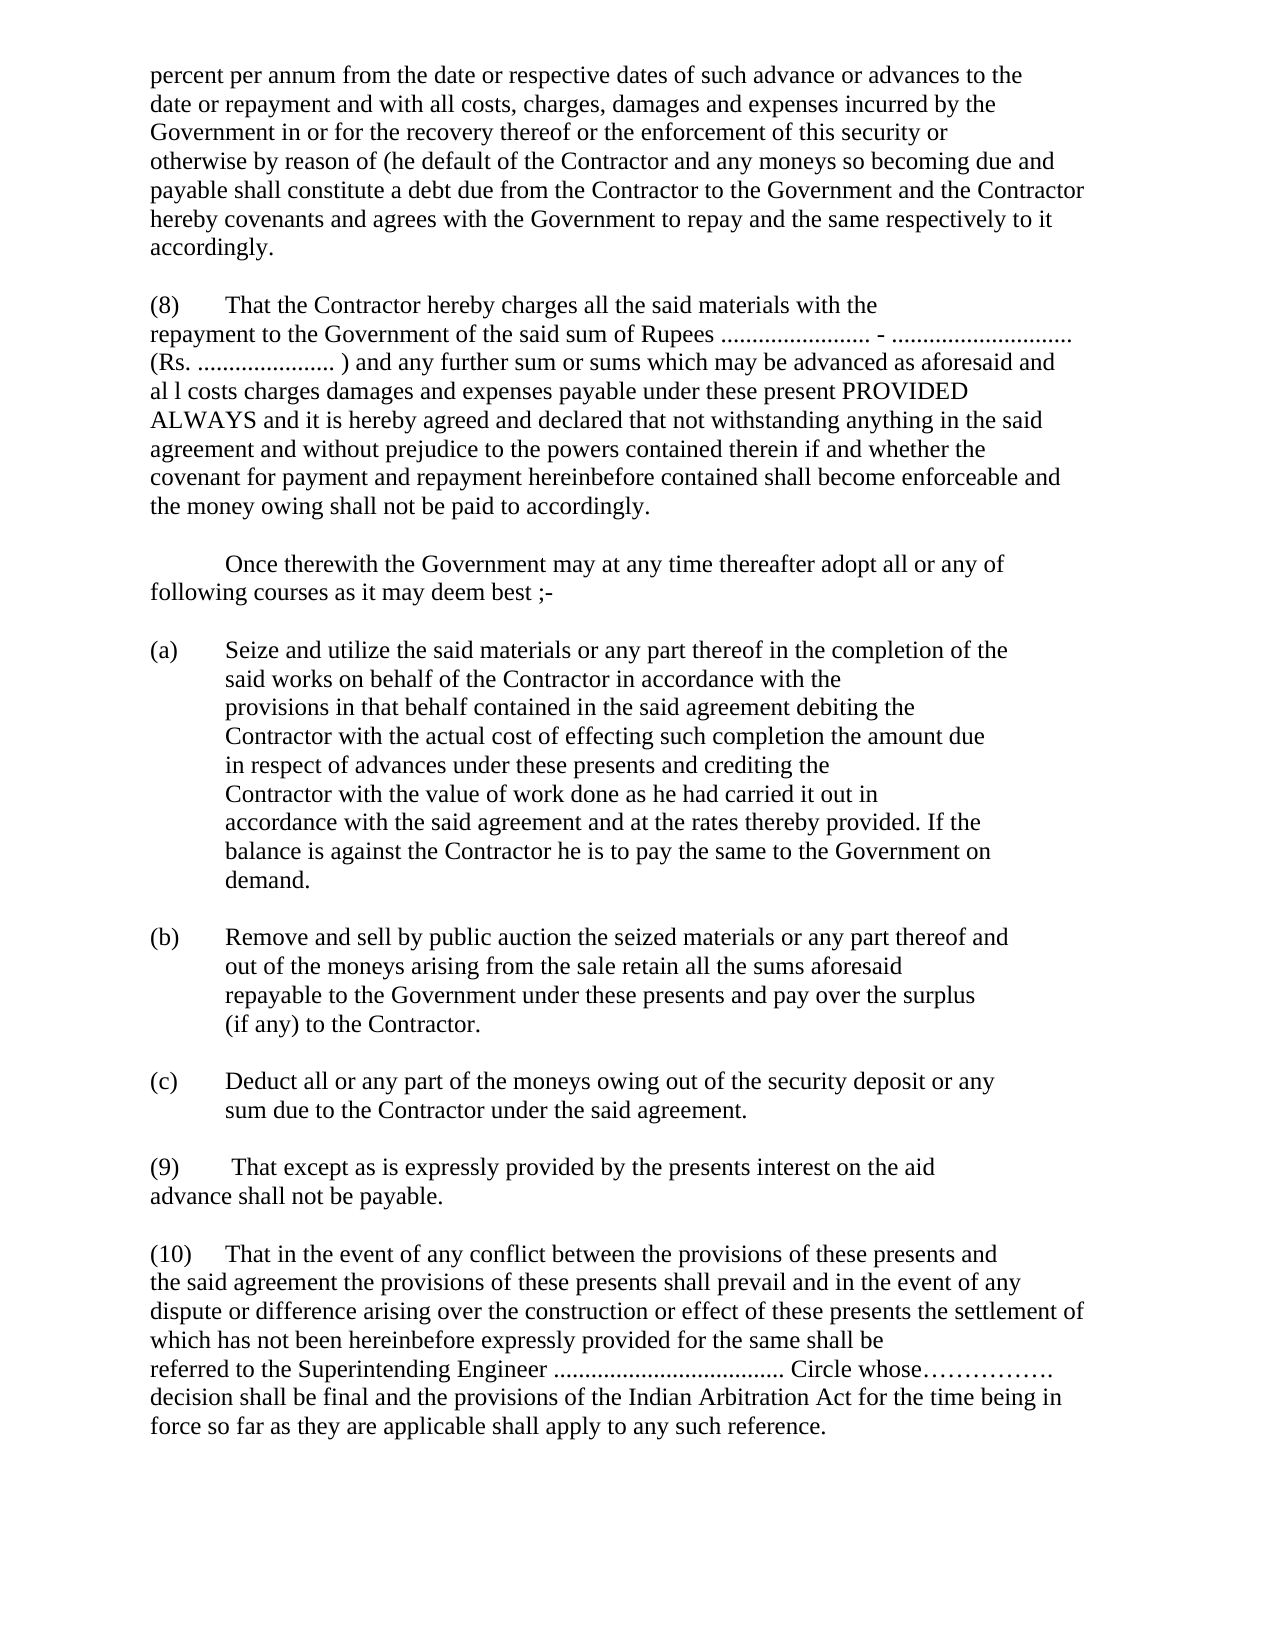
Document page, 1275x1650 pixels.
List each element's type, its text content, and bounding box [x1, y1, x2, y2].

text al l costs charges damages and expenses payable under these present PROVIDED [150, 376, 1125, 405]
text demand. [225, 865, 1125, 894]
text (c) Deduct all or any part of the moneys owing out of the security deposit or any [150, 1066, 1125, 1095]
text covenant for payment and repayment hereinbefore contained shall become enforceable and [150, 462, 1125, 491]
text out of the moneys arising from the sale retain all the sums aforesaid [225, 951, 1125, 980]
text (9) That except as is expressly provided by the presents interest on the aid [150, 1152, 1125, 1181]
text payable shall constitute a debt due from the Contractor to the Government and the Contractor [150, 175, 1125, 204]
text Contractor with the actual cost of effecting such completion the amount due [225, 721, 1125, 750]
text the said agreement the provisions of these presents shall prevail and in the event of any [150, 1267, 1125, 1296]
text decision shall be final and the provisions of the Indian Arbitration Act for the time being in [150, 1382, 1125, 1411]
text (if any) to the Contractor. [225, 1009, 1125, 1037]
text (b) Remove and sell by public auction the seized materials or any part thereof and [150, 922, 1125, 951]
text Contractor with the value of work done as he had carried it out in [225, 779, 1125, 807]
text provisions in that behalf contained in the said agreement debiting the [225, 692, 1125, 721]
text hereby covenants and agrees with the Government to repay and the same respectively to it [150, 204, 1125, 232]
text the money owing shall not be paid to accordingly. [150, 491, 1125, 520]
text agreement and without prejudice to the powers contained therein if and whether the [150, 434, 1125, 462]
text Government in or for the recovery thereof or the enforcement of this security or [150, 117, 1125, 146]
text ALWAYS and it is hereby agreed and declared that not withstanding anything in the said [150, 405, 1125, 434]
text balance is against the Contractor he is to pay the same to the Government on [225, 836, 1125, 865]
text (8) That the Contractor hereby charges all the said materials with the [150, 290, 1125, 319]
text which has not been hereinbefore expressly provided for the same shall be [150, 1325, 1125, 1354]
text referred to the Superintending Engineer ..................................... Circle whose……………. [150, 1354, 1125, 1382]
text said works on behalf of the Contractor in accordance with the [225, 664, 1125, 692]
text sum due to the Contractor under the said agreement. [150, 1095, 1125, 1124]
text dispute or difference arising over the construction or effect of these presents the settlement of [150, 1296, 1125, 1325]
text (Rs. ...................... ) and any further sum or sums which may be advanced as aforesaid and [150, 347, 1125, 376]
text date or repayment and with all costs, charges, damages and expenses incurred by the [150, 89, 1125, 117]
text repayment to the Government of the said sum of Rupees ........................ - ............................. [150, 319, 1125, 347]
text (10) That in the event of any conflict between the provisions of these presents and [150, 1239, 1125, 1267]
text following courses as it may deem best ;- [150, 577, 1125, 606]
text repayable to the Government under these presents and pay over the surplus [225, 980, 1125, 1009]
text (a) Seize and utilize the said materials or any part thereof in the completion of the [150, 635, 1125, 664]
text Once therewith the Government may at any time thereafter adopt all or any of [150, 549, 1125, 577]
text accordance with the said agreement and at the rates thereby provided. If the [225, 807, 1125, 836]
text percent per annum from the date or respective dates of such advance or advances to the [150, 60, 1125, 89]
text otherwise by reason of (he default of the Contractor and any moneys so becoming due and [150, 146, 1125, 175]
text force so far as they are applicable shall apply to any such reference. [150, 1411, 1125, 1440]
text in respect of advances under these presents and crediting the [225, 750, 1125, 779]
text accordingly. [150, 232, 1125, 261]
text advance shall not be payable. [150, 1181, 1125, 1210]
